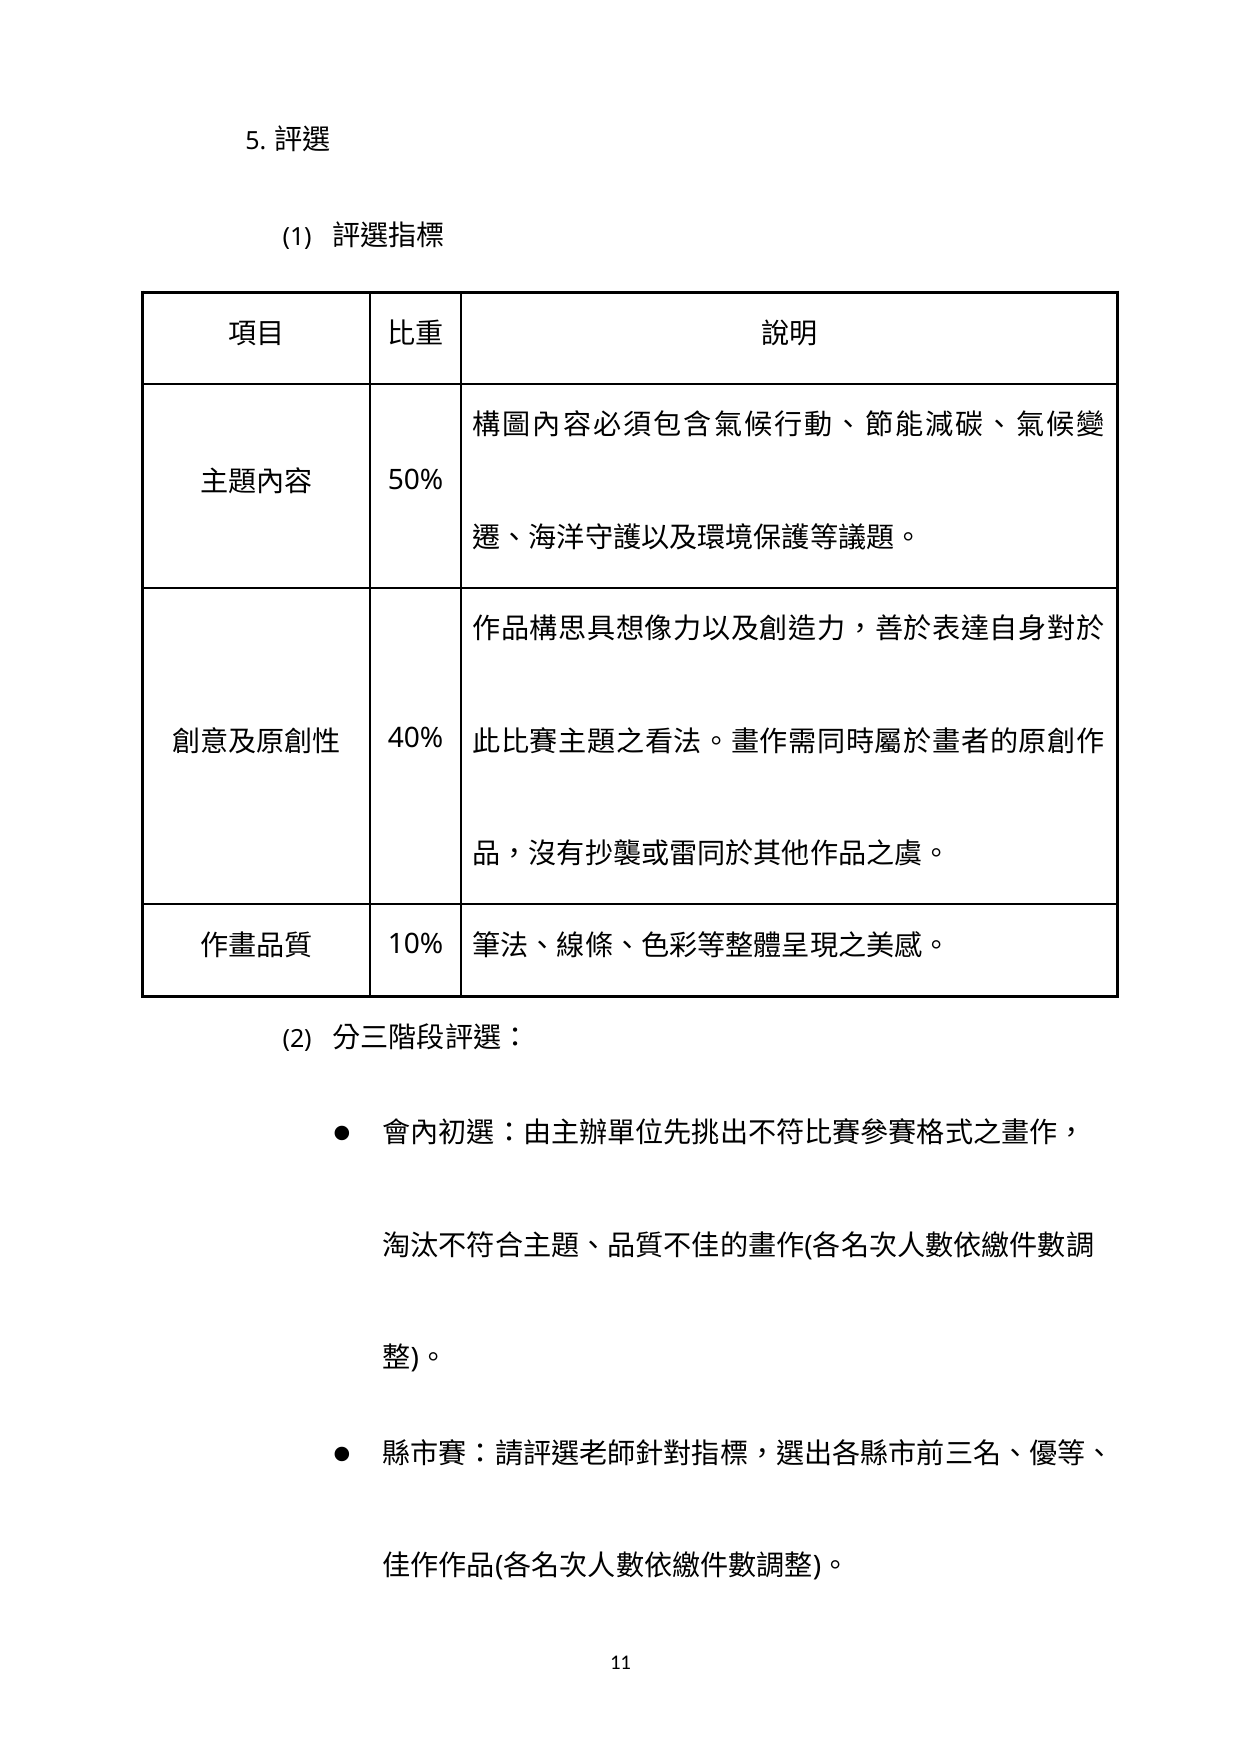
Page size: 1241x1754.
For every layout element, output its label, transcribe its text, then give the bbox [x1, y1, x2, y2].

table_header 項目 [144, 294, 369, 383]
list 分三階段評選： [282, 998, 1107, 1073]
table_cell 10% [371, 905, 460, 994]
list 縣市賽：請評選老師針對指標，選出各縣市前三名、優等、佳作作品(各名次人數依繳件數調整)。 [332, 1413, 1107, 1601]
list 會內初選：由主辦單位先挑出不符比賽參賽格式之畫作，淘汰不符合主題、品質不佳的畫作(各名次人數依繳件數調整)。 [332, 1093, 1107, 1393]
table_cell 主題內容 [144, 385, 369, 587]
table_header 比重 [371, 294, 460, 383]
list 評選 [245, 100, 1107, 175]
table_cell 50% [371, 385, 460, 587]
table_cell 創意及原創性 [144, 589, 369, 903]
table_cell 40% [371, 589, 460, 903]
list 評選指標 [282, 195, 1107, 270]
table_cell 筆法、線條、色彩等整體呈現之美感。 [462, 905, 1116, 994]
table_header 說明 [462, 294, 1116, 383]
table_cell 構圖內容必須包含氣候行動、節能減碳、氣候變遷、海洋守護以及環境保護等議題。 [462, 385, 1116, 587]
table_cell 作畫品質 [144, 905, 369, 994]
table_cell 作品構思具想像力以及創造力，善於表達自身對於此比賽主題之看法。畫作需同時屬於畫者的原創作品，沒有抄襲或雷同於其他作品之虞。 [462, 589, 1116, 903]
